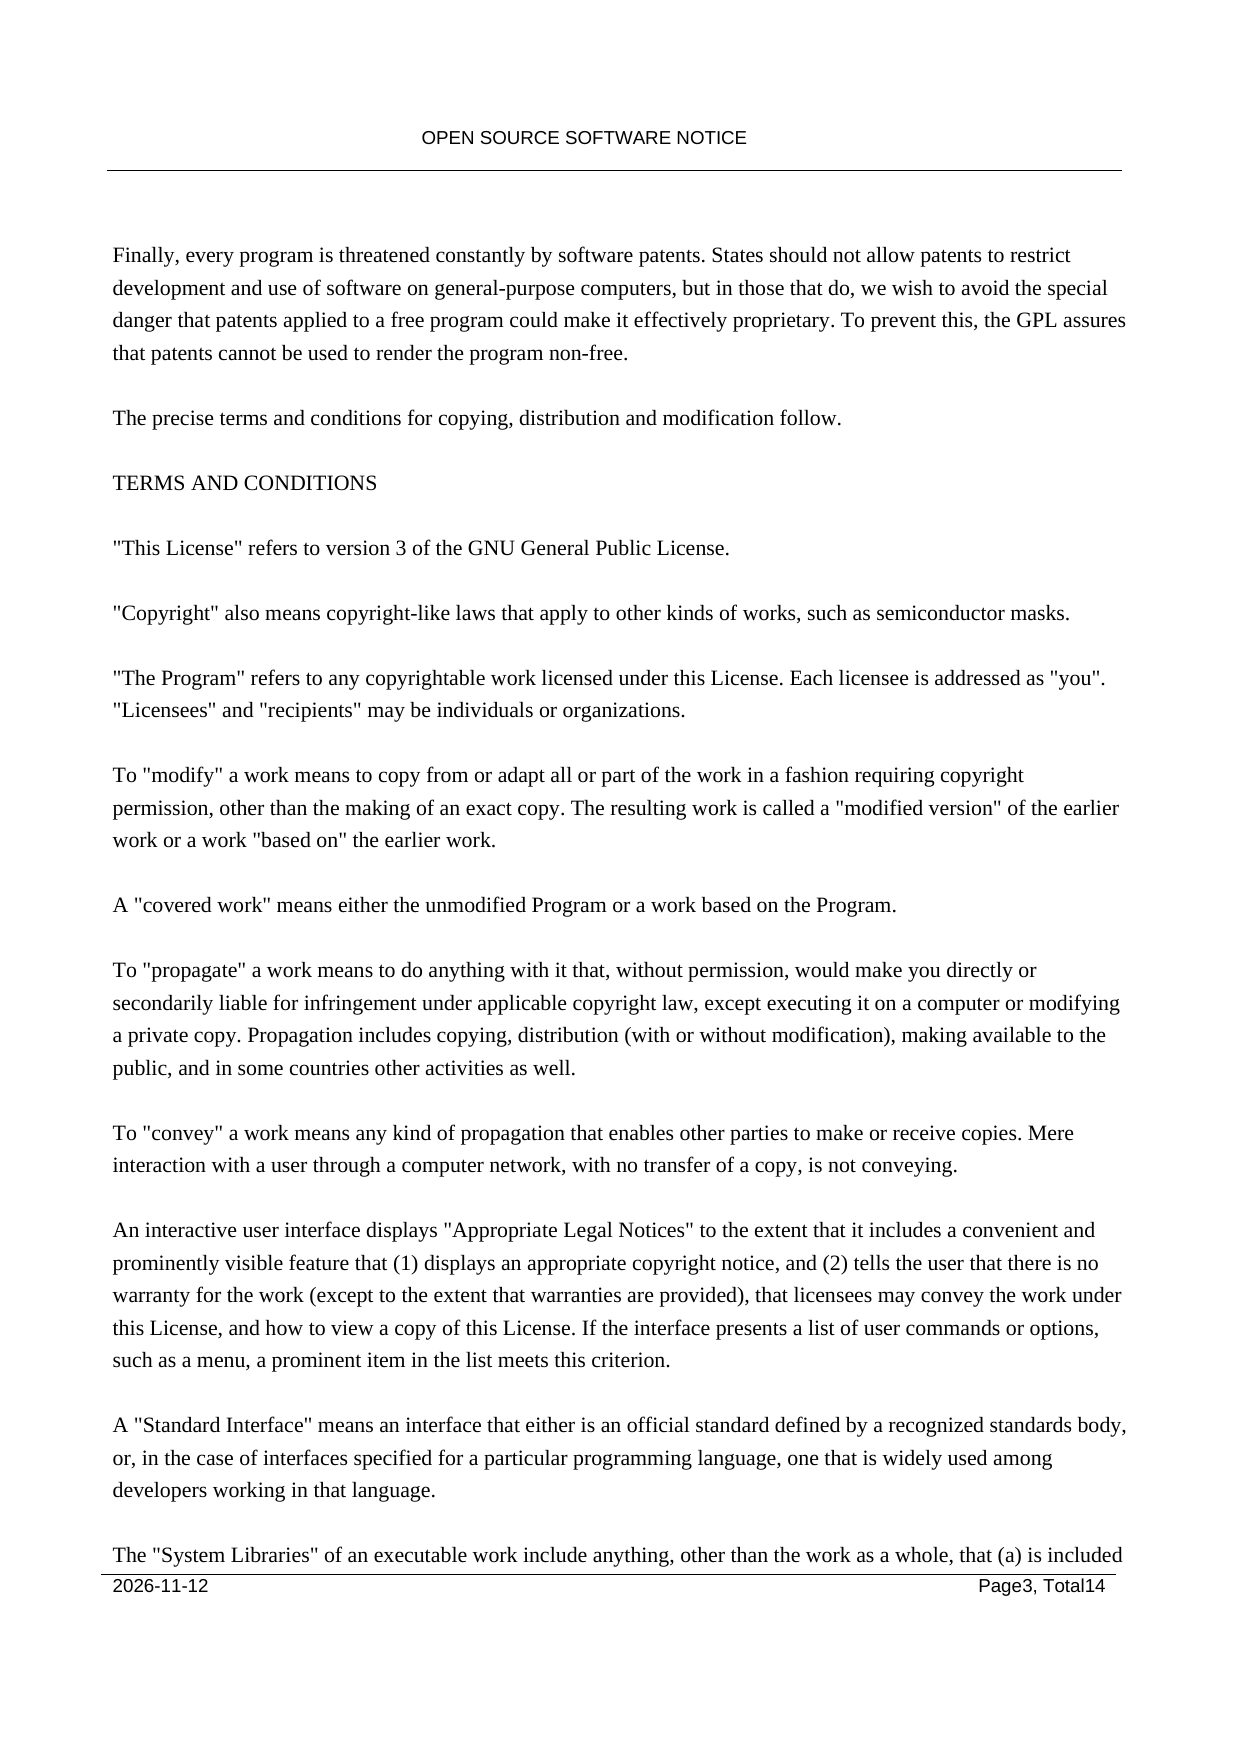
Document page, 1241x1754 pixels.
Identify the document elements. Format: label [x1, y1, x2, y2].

text [112, 206, 1128, 1571]
